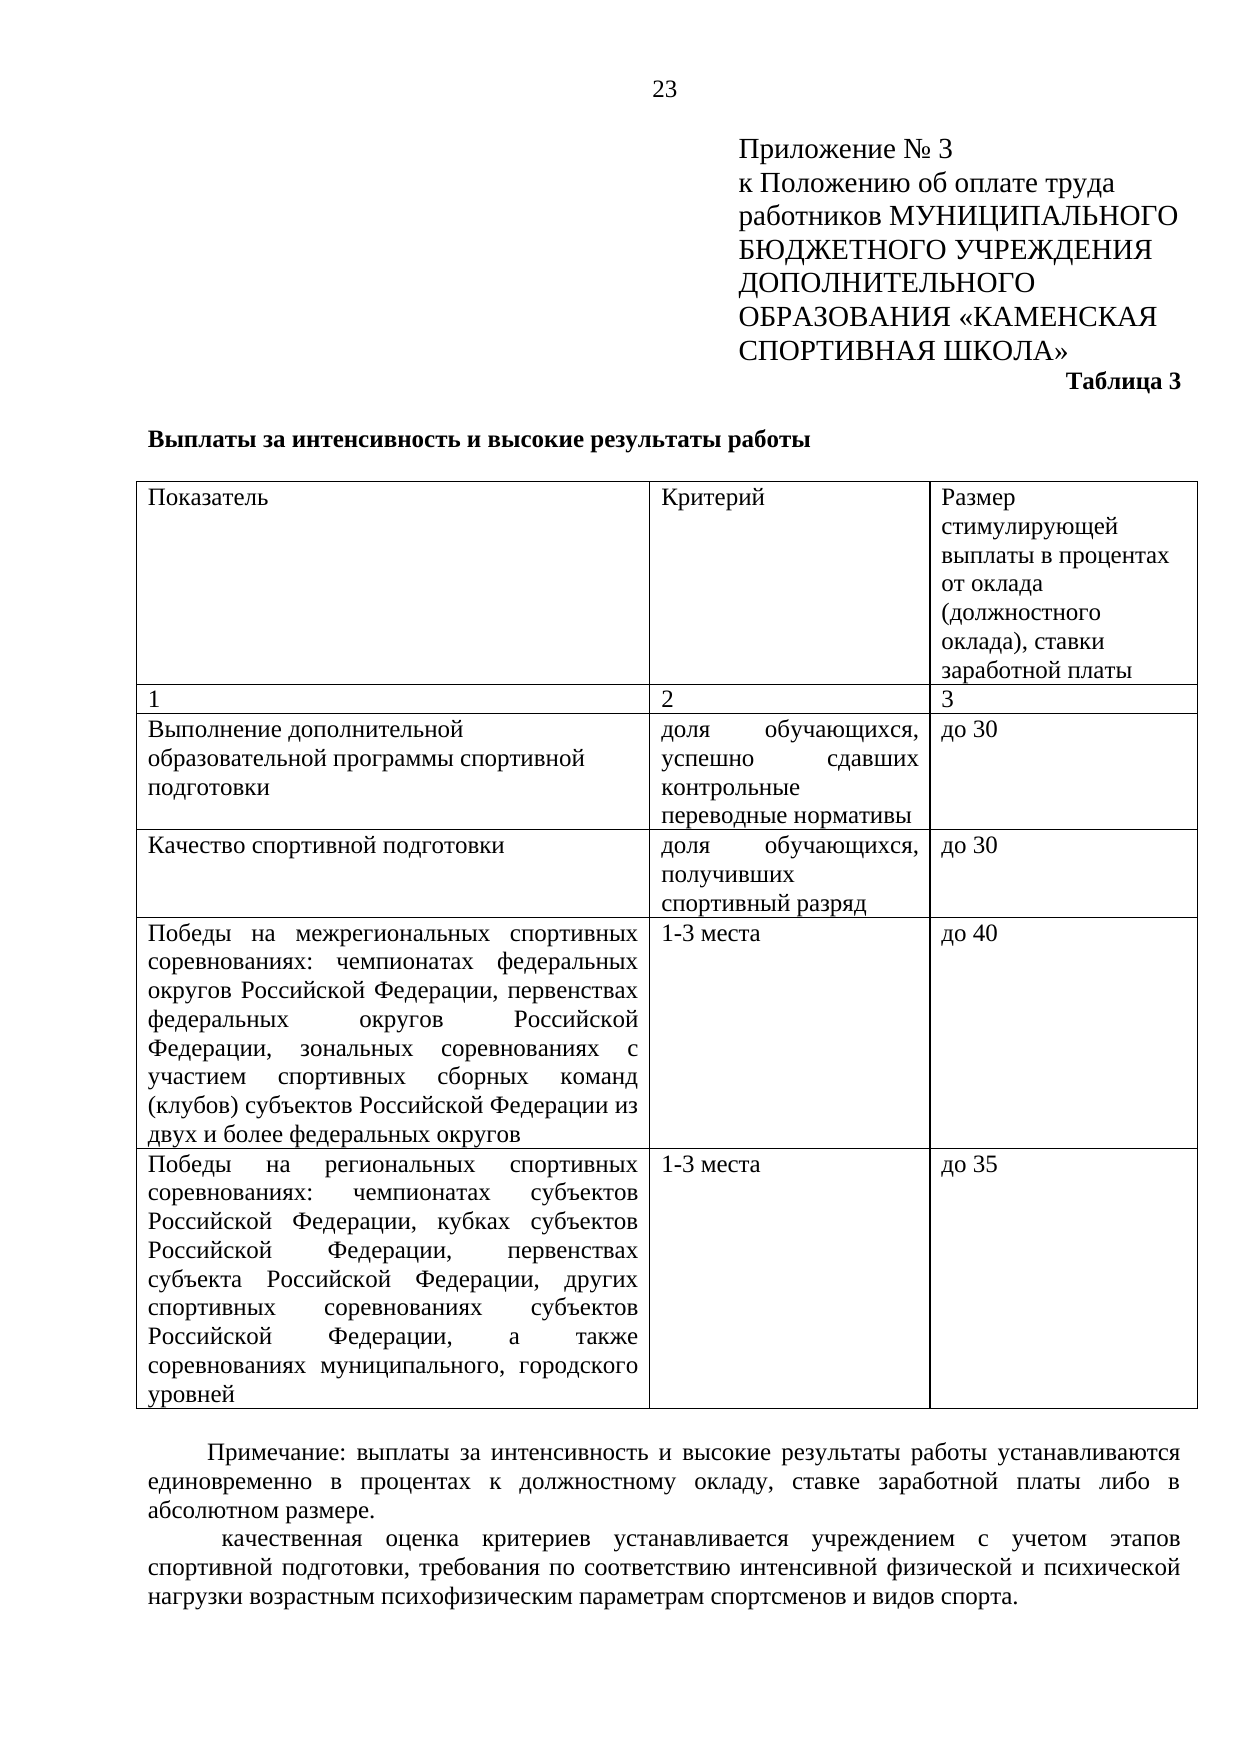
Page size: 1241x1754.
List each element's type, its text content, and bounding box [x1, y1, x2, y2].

text к Положению об оплате труда работников МУНИЦИПАЛЬНОГО БЮДЖЕТНОГО УЧРЕЖДЕНИЯ ДОПОЛНИТЕЛЬНОГО ОБРАЗОВАНИЯ «КАМЕНСКАЯ СПОРТИВНАЯ ШКОЛА» [738, 165, 1181, 366]
table_header Критерий [650, 482, 929, 683]
table_cell 1-3 места [650, 918, 929, 1148]
table_cell 3 [931, 685, 1197, 713]
table_header Размер стимулирующей выплаты в процентах от оклада (должностного оклада), ставки заработной платы [931, 482, 1197, 683]
table_cell до 30 [931, 830, 1197, 917]
text Выплаты за интенсивность и высокие результаты работы [148, 424, 1181, 452]
table_cell Победы на региональных спортивных соревнованиях: чемпионатах субъектов Российской Федерации, кубках субъектов Российской Федерации, первенствах субъекта Российской Федерации, других спортивных соревнованиях субъектов Российской Федерации, а также соревнованиях муниципального, городского уровней [137, 1149, 649, 1407]
table_cell 1-3 места [650, 1149, 929, 1407]
table_cell Выполнение дополнительной образовательной программы спортивной подготовки [137, 714, 649, 829]
text Приложение № 3 [738, 131, 1181, 165]
table_cell до 40 [931, 918, 1197, 1148]
table_cell доля обучающихся, получивших спортивный разряд [650, 830, 929, 917]
text качественная оценка критериев устанавливается учреждением с учетом этапов спортивной подготовки, требования по соответствию интенсивной физической и психической нагрузки возрастным психофизическим параметрам спортсменов и видов спорта. [148, 1523, 1181, 1610]
text Примечание: выплаты за интенсивность и высокие результаты работы устанавливаются единовременно в процентах к должностному окладу, ставке заработной платы либо в абсолютном размере. [148, 1437, 1181, 1523]
table_header Показатель [137, 482, 649, 683]
table_cell до 30 [931, 714, 1197, 829]
table_cell 2 [650, 685, 929, 713]
table_cell 1 [137, 685, 649, 713]
table_cell Победы на межрегиональных спортивных соревнованиях: чемпионатах федеральных округов Российской Федерации, первенствах федеральных округов Российской Федерации, зональных соревнованиях с участием спортивных сборных команд (клубов) субъектов Российской Федерации из двух и более федеральных округов [137, 918, 649, 1148]
text Таблица 3 [148, 366, 1181, 395]
table_cell доля обучающихся, успешно сдавших контрольные переводные нормативы [650, 714, 929, 829]
table_cell до 35 [931, 1149, 1197, 1407]
table_cell Качество спортивной подготовки [137, 830, 649, 917]
